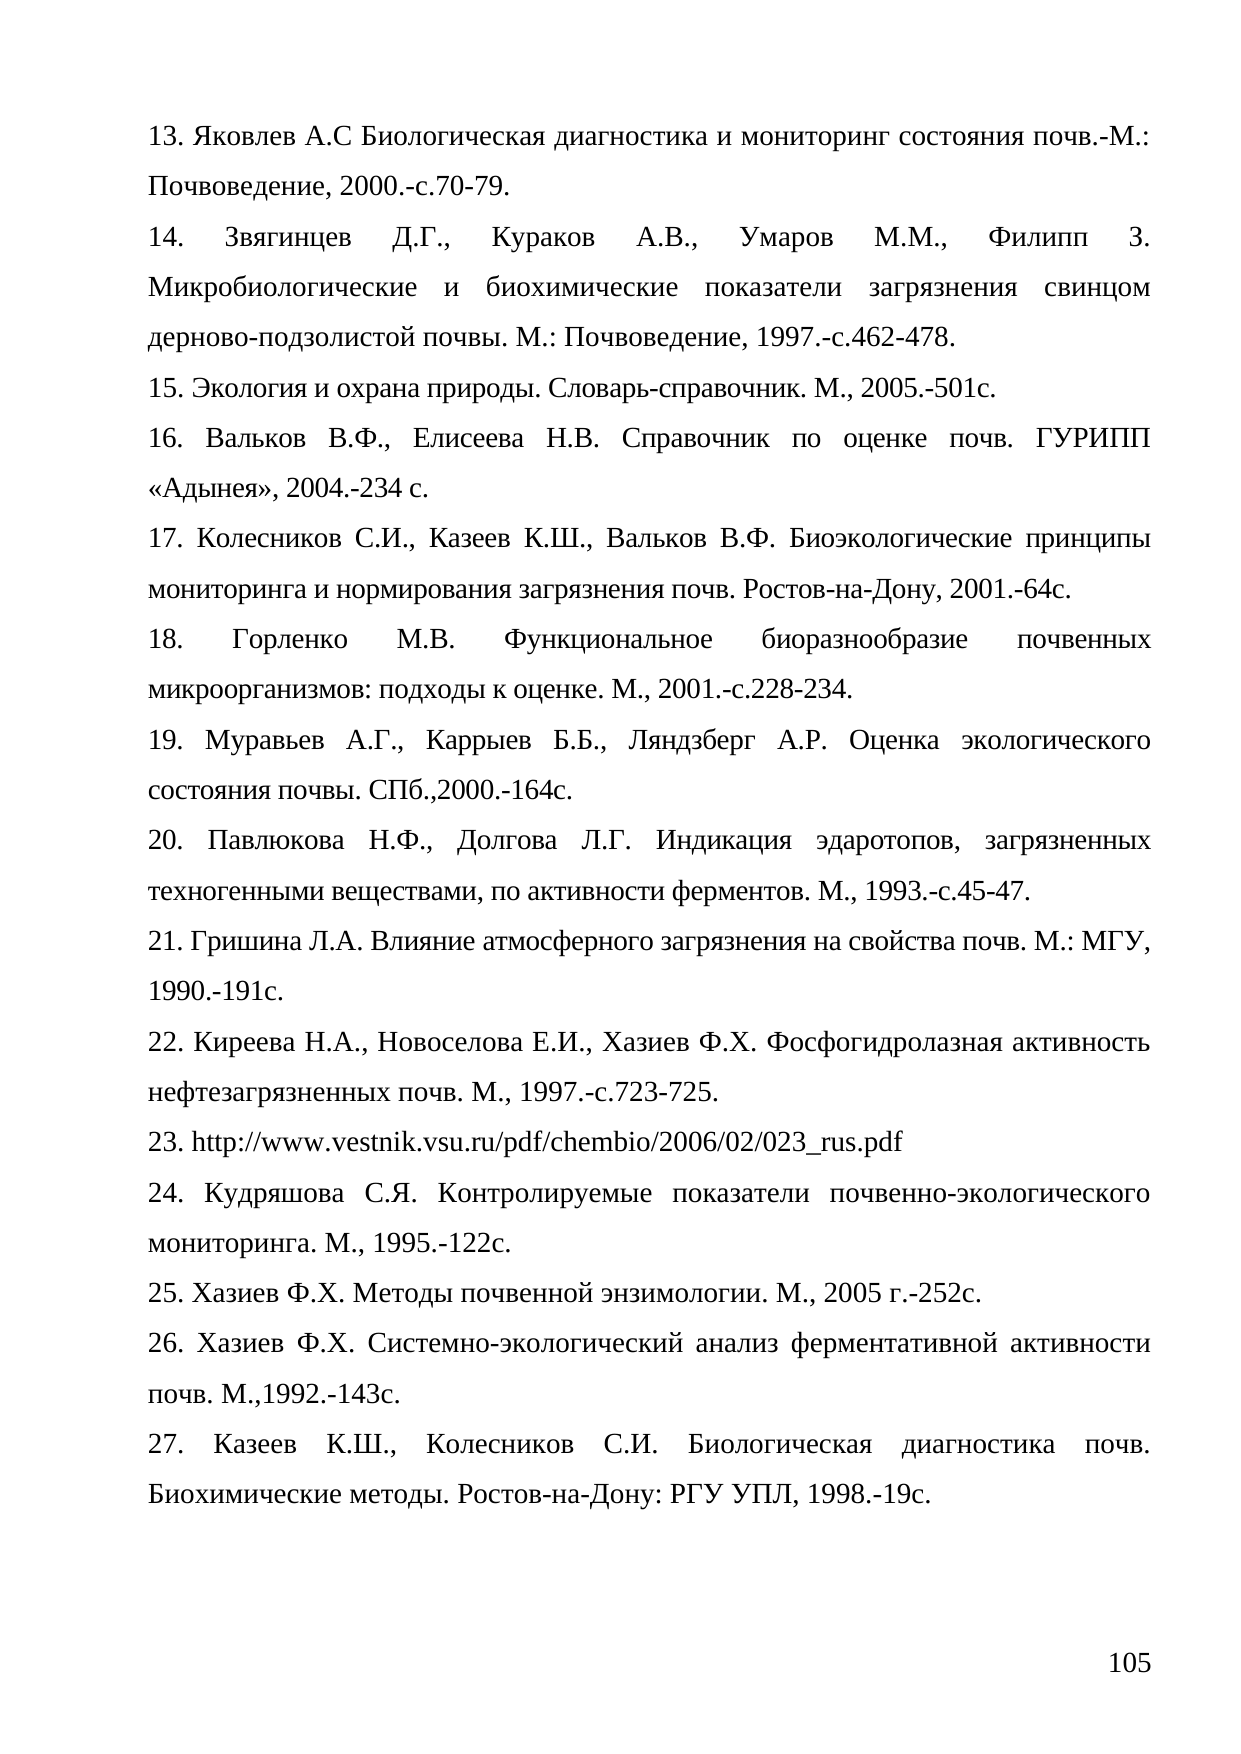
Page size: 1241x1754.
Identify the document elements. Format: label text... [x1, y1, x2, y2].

text 25. Хазиев Ф.Х. Методы почвенной энзимологии. М., .-252с. [148, 1275, 1152, 1309]
text 22. Киреева Н.А., Новоселова Е.И., Хазиев Ф.Х. Фосфогидролазная активность нефтезагрязненных почв. М., 1997.-с.723-725. [148, 1024, 1152, 1108]
text 23. http://www.vestnik.vsu.ru/pdf/chembio/2006/02/023_rus.pdf [148, 1124, 1152, 1158]
text 27. Казеев К.Ш., Колесников С.И. Биологическая диагностика почв. Биохимические методы. Ростов-на-Дону: РГУ УПЛ, 1998.-19с. [148, 1426, 1152, 1510]
text 13. Яковлев А.С Биологическая диагностика и мониторинг состояния почв.-М.: Почвоведение, 2000.-с.70-79. [148, 118, 1152, 202]
text 19. Муравьев А.Г., Каррыев Б.Б., Ляндзберг А.Р. Оценка экологического состояния почвы. СПб.,2000.-164с. [148, 722, 1152, 806]
text 26. Хазиев Ф.Х. Системно-экологический анализ ферментативной активности почв. М.,1992.-143с. [148, 1326, 1152, 1409]
text 14. Звягинцев Д.Г., Кураков А.В., Умаров М.М., Филипп З. Микробиологические и биохимические показатели загрязнения свинцом дерново-подзолистой почвы. М.: Почвоведение, 1997.-с.462-478. [148, 219, 1152, 353]
text 21. Гришина Л.А. Влияние атмосферного загрязнения на свойства почв. М.: МГУ, 1990.-191с. [148, 923, 1152, 1007]
text 15. Экология и охрана природы. Словарь-справочник. М., 2005.-501с. [148, 370, 1152, 403]
text 17. Колесников С.И., Казеев К.Ш., Вальков В.Ф. Биоэкологические принципы мониторинга и нормирования загрязнения почв. Ростов-на-Дону, 2001.-64с. [148, 521, 1152, 604]
text 20. Павлюкова Н.Ф., Долгова Л.Г. Индикация эдаротопов, загрязненных техногенными веществами, по активности ферментов. М., 1993.-с.45-47. [148, 822, 1152, 906]
text 16. Вальков В.Ф., Елисеева Н.В. Справочник по оценке почв. ГУРИПП «Адынея», 2004.-234 с. [148, 420, 1152, 504]
text 24. Кудряшова С.Я. Контролируемые показатели почвенно-экологического мониторинга. М., 1995.-122с. [148, 1175, 1152, 1258]
text 18. Горленко М.В. Функциональное биоразнообразие почвенных микроорганизмов: подходы к оценке. М., 2001.-с.228-234. [148, 621, 1152, 705]
